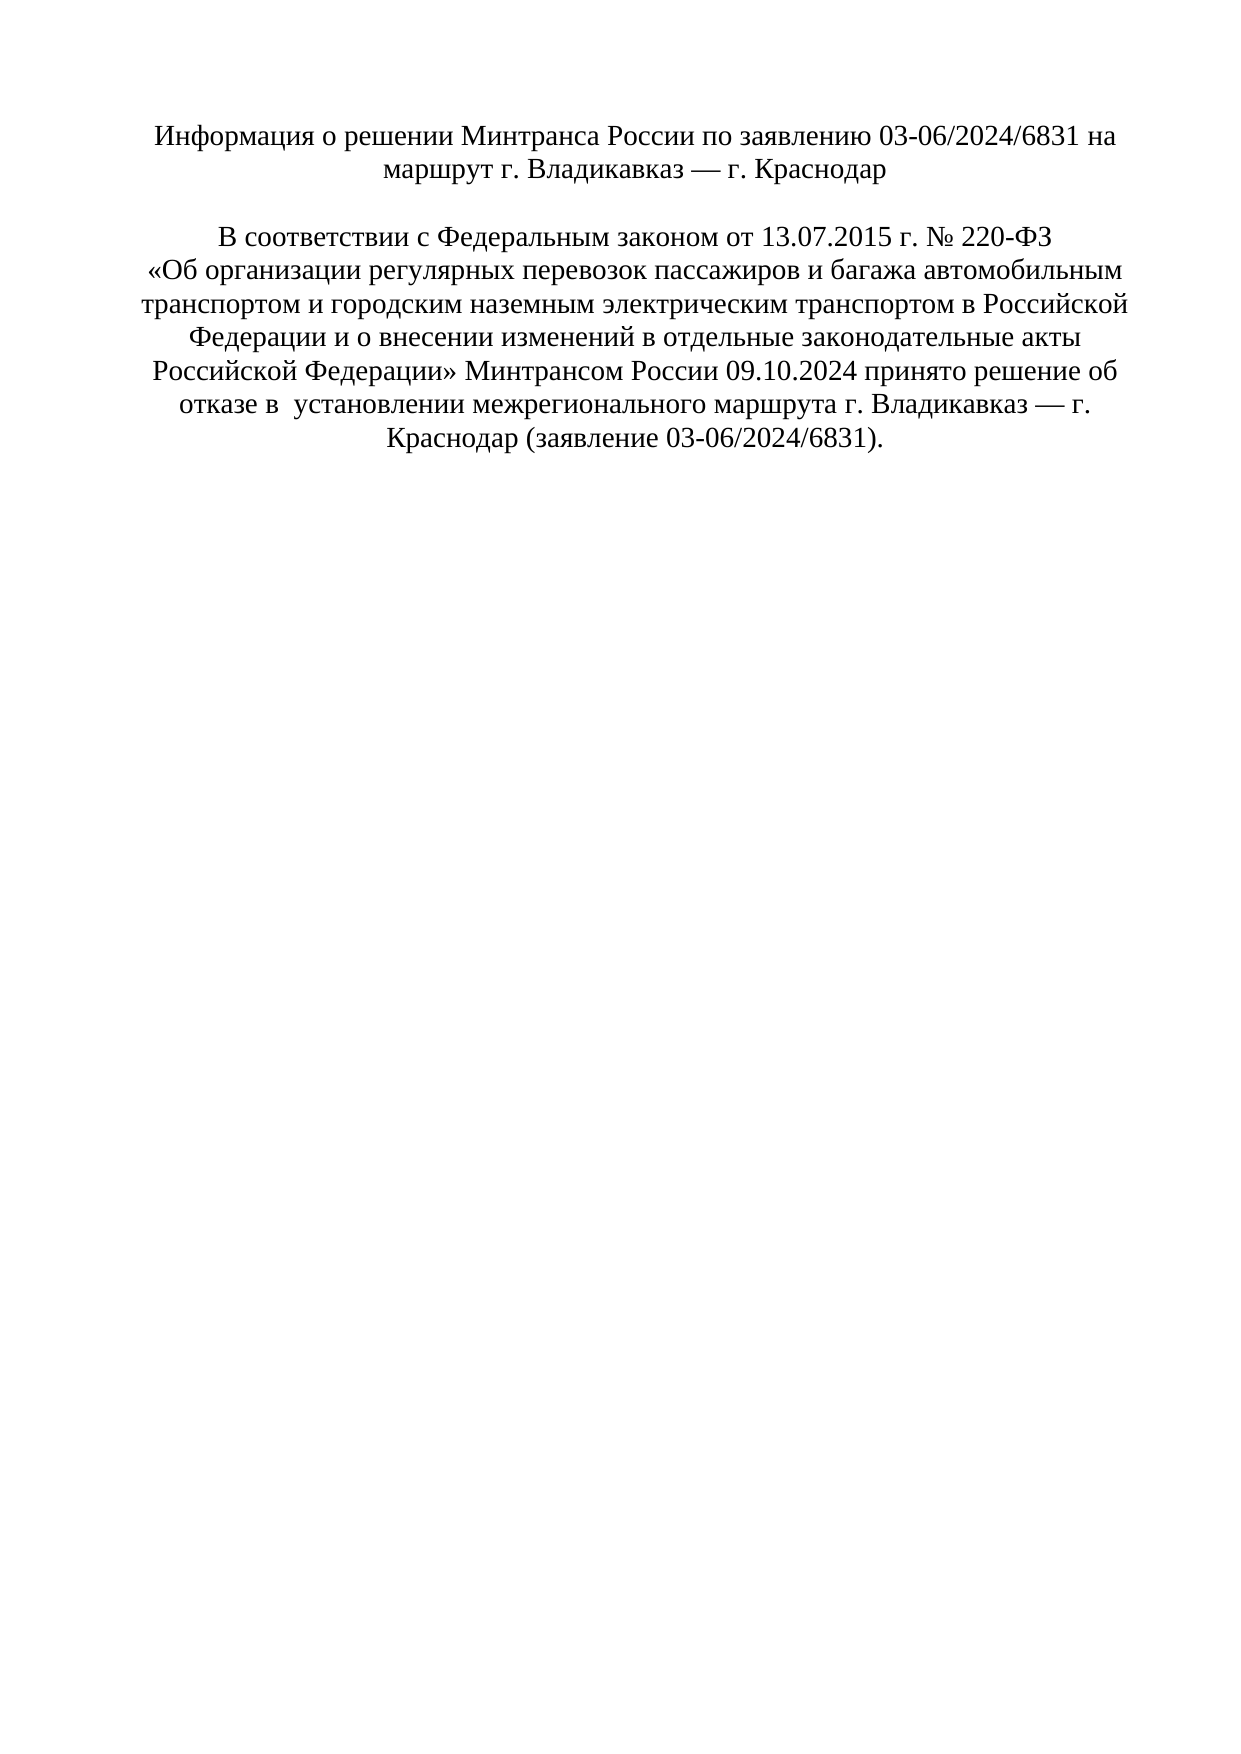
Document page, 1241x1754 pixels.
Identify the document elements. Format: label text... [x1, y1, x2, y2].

text В соответствии с Федеральным законом от 13.07.2015 г. № 220-ФЗ «Об организации регулярных перевозок пассажиров и багажа автомобильным транспортом и городским наземным электрическим транспортом в Российской Федерации и о внесении изменений в отдельные законодательные акты Российской Федерации» Минтрансом России 09.10.2024 принято решение об отказе в установлении межрегионального маршрута г. Владикавказ — г. Краснодар (заявление 03-06/2024/6831). [118, 219, 1152, 453]
text Информация о решении Минтранса России по заявлению 03-06/2024/6831 на маршрут г. Владикавказ — г. Краснодар [118, 118, 1152, 185]
